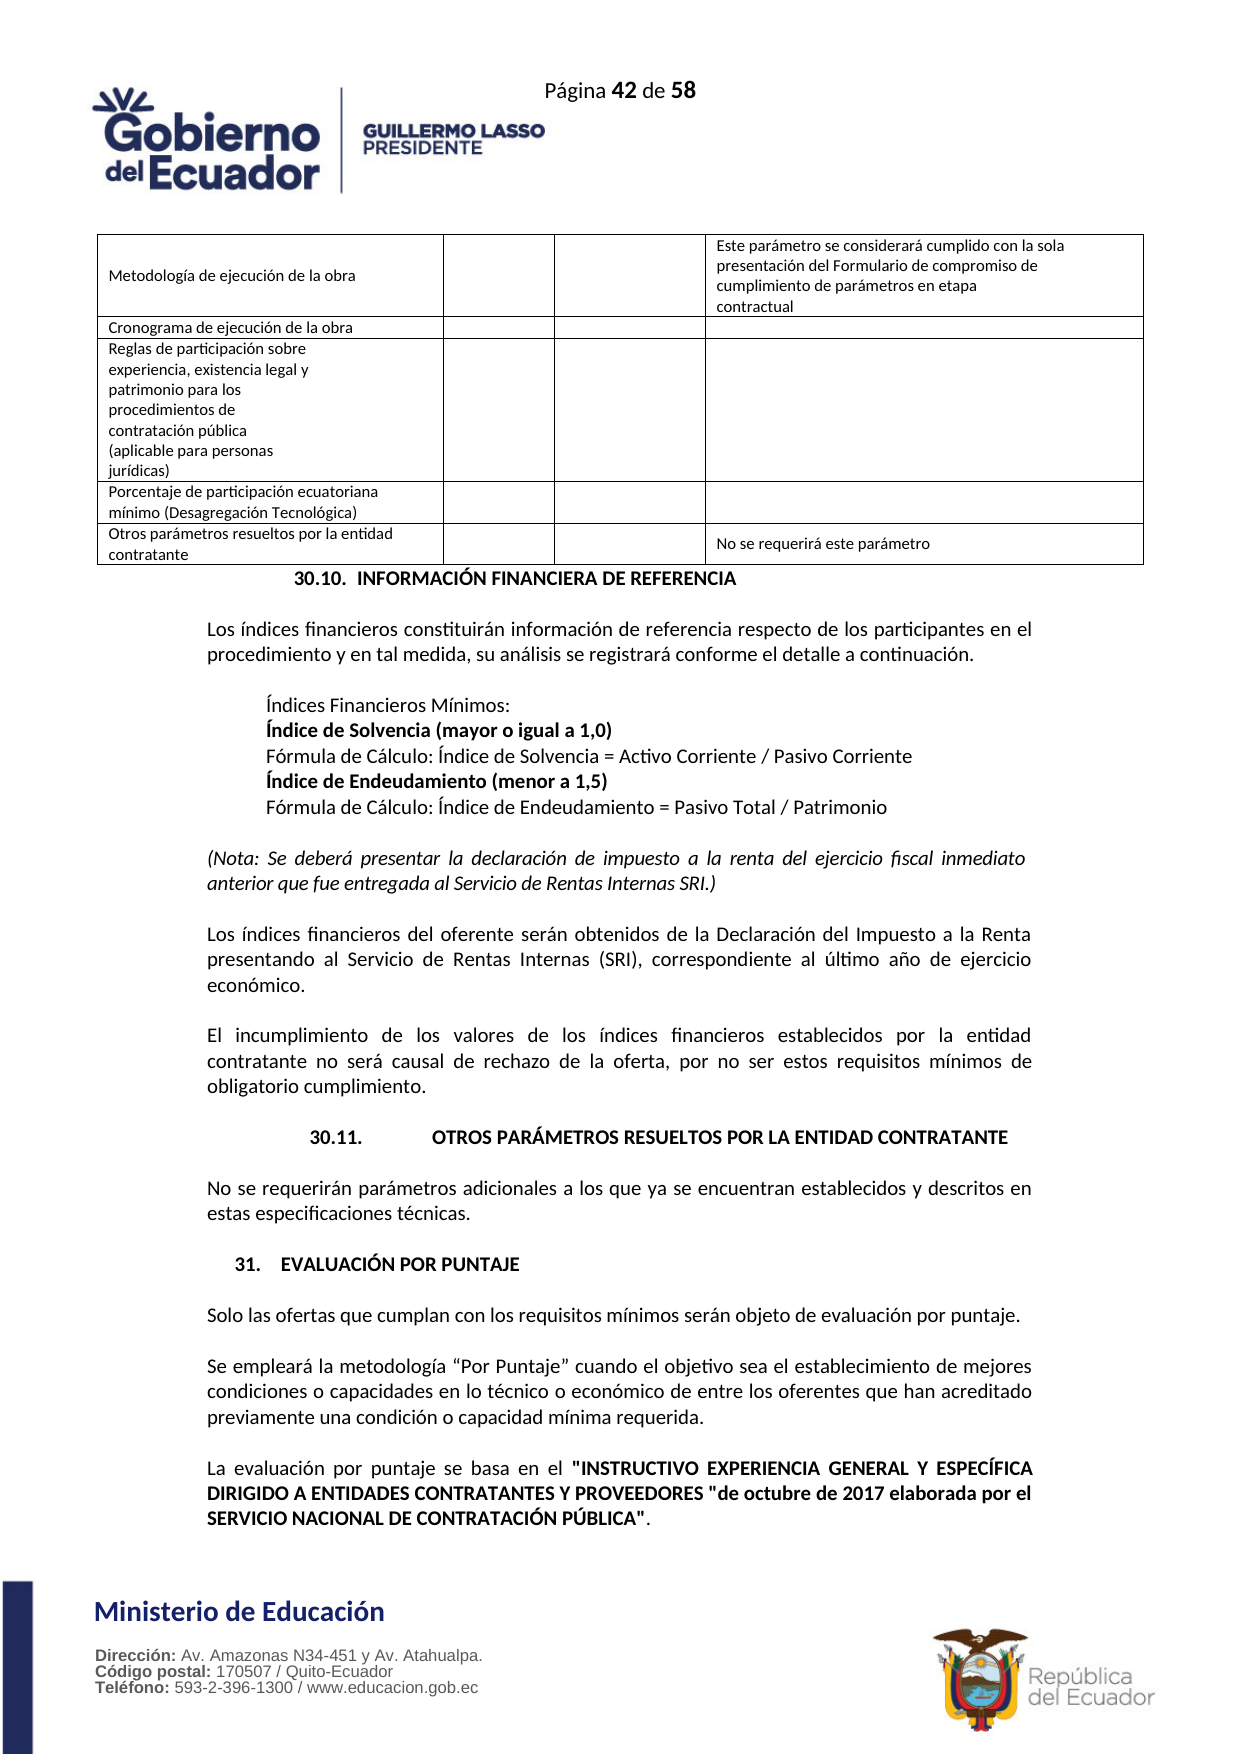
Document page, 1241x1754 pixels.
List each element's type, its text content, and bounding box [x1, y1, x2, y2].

table_cell [555, 317, 705, 337]
list INFORMACIÓN FINANCIERA DE REFERENCIA [293, 565, 1033, 591]
list Índice de Endeudamiento (menor a 1,5) [266, 768, 1033, 794]
text Los índices financieros del oferente serán obtenidos de la Declaración del Impuesto a la Renta presentando al Servicio de Rentas Internas (SRI), correspondiente al último año de ejercicio económico. [207, 921, 1033, 997]
list Índice de Solvencia (mayor o igual a 1,0) [266, 718, 1033, 743]
table_cell [555, 235, 705, 316]
text El incumplimiento de los valores de los índices financieros establecidos por la entidad contratante no será causal de rechazo de la oferta, por no ser estos requisitos mínimos de obligatorio cumplimiento. [207, 1023, 1033, 1099]
table_cell [444, 339, 554, 481]
table_cell [444, 235, 554, 316]
table_cell No se requerirá este parámetro [706, 524, 1143, 564]
table_cell [555, 339, 705, 481]
text No se requerirán parámetros adicionales a los que ya se encuentran establecidos y descritos en estas especificaciones técnicas. [207, 1175, 1033, 1226]
table_cell Otros parámetros resueltos por la entidad contratante [98, 524, 443, 564]
table_cell Reglas de participación sobre experiencia, existencia legal y patrimonio para los procedimientos de contratación pública (aplicable para personas jurídicas) [98, 339, 443, 481]
table_cell [444, 524, 554, 564]
picture [2, 28, 1241, 1754]
table_cell [444, 482, 554, 522]
text (Nota: Se deberá presentar la declaración de impuesto a la renta del ejercicio fiscal inmediato anterior que fue entregada al Servicio de Rentas Internas SRI.) [207, 845, 1029, 896]
table_cell [706, 339, 1143, 481]
text Solo las ofertas que cumplan con los requisitos mínimos serán objeto de evaluación por puntaje. [207, 1302, 1033, 1328]
list EVALUACIÓN POR PUNTAJE [234, 1251, 1033, 1277]
text Se empleará la metodología “Por Puntaje” cuando el objetivo sea el establecimiento de mejores condiciones o capacidades en lo técnico o económico de entre los oferentes que han acreditado previamente una condición o capacidad mínima requerida. [207, 1353, 1033, 1429]
table_cell [706, 317, 1143, 337]
table_cell [444, 317, 554, 337]
text Los índices financieros constituirán información de referencia respecto de los participantes en el procedimiento y en tal medida, su análisis se registrará conforme el detalle a continuación. [207, 616, 1033, 667]
list Índices Financieros Mínimos: [266, 692, 1033, 718]
table_cell [706, 482, 1143, 522]
table_cell Cronograma de ejecución de la obra [98, 317, 443, 337]
table_cell [555, 482, 705, 522]
list Fórmula de Cálculo: Índice de Solvencia = Activo Corriente / Pasivo Corriente [266, 743, 1033, 768]
text La evaluación por puntaje se basa en el "INSTRUCTIVO EXPERIENCIA GENERAL Y ESPECÍFICA DIRIGIDO A ENTIDADES CONTRATANTES Y PROVEEDORES "de octubre de 2017 elaborada por el SERVICIO NACIONAL DE CONTRATACIÓN PÚBLICA". [207, 1455, 1033, 1531]
table_cell Porcentaje de participación ecuatoriana mínimo (Desagregación Tecnológica) [98, 482, 443, 522]
table_cell [555, 524, 705, 564]
list Fórmula de Cálculo: Índice de Endeudamiento = Pasivo Total / Patrimonio [266, 794, 1033, 819]
list OTROS PARÁMETROS RESUELTOS POR LA ENTIDAD CONTRATANTE [282, 1124, 1033, 1150]
table_cell Metodología de ejecución de la obra [98, 235, 443, 316]
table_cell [706, 235, 1143, 316]
